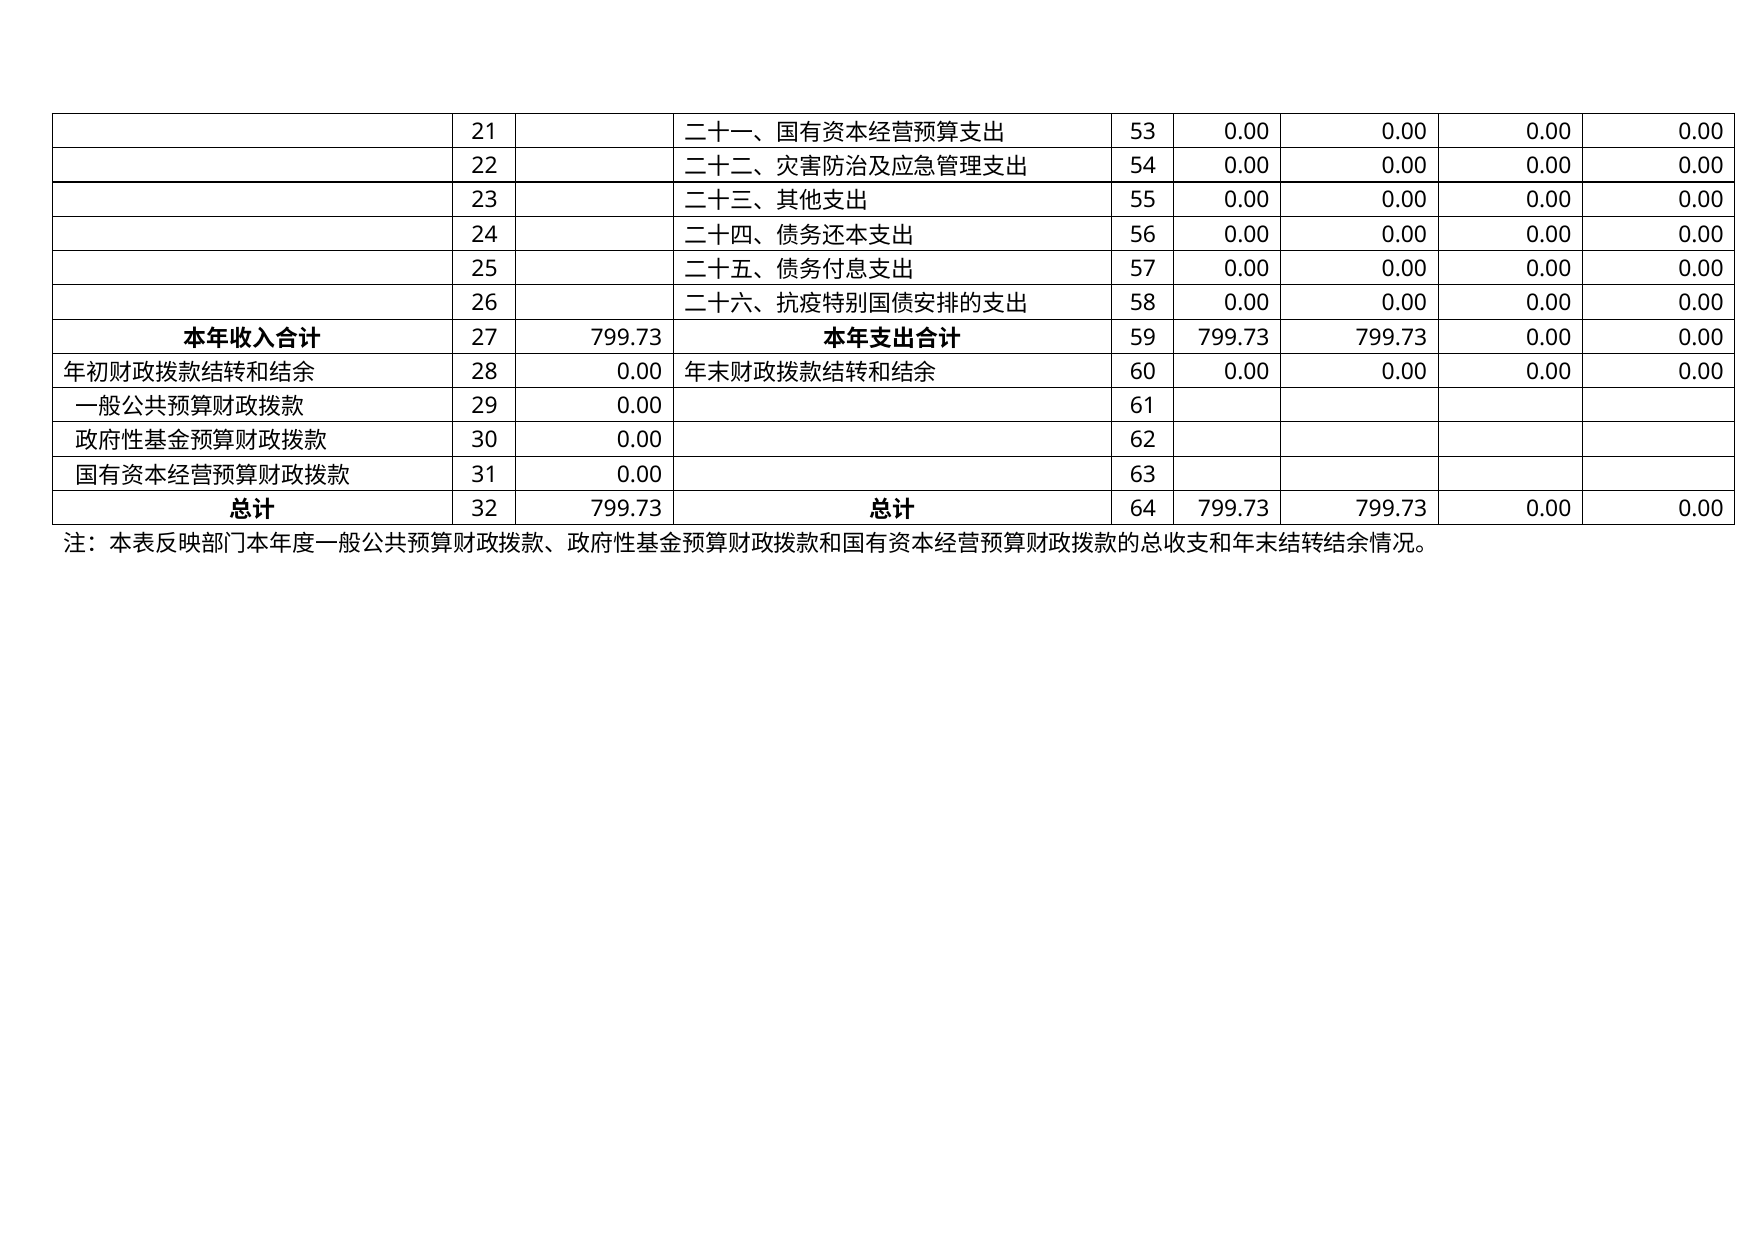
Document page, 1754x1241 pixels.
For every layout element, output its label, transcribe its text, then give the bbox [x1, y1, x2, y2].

table_cell [1281, 457, 1438, 490]
table_cell 总计 [53, 491, 452, 524]
table_cell [53, 183, 452, 216]
table_cell 54 [1112, 148, 1173, 181]
table_cell 60 [1112, 354, 1173, 387]
table_cell 28 [453, 354, 515, 387]
table_cell [516, 217, 673, 250]
table_cell [516, 183, 673, 216]
table_cell 二十六、抗疫特别国债安排的支出 [674, 285, 1111, 318]
table_cell 0.00 [1583, 491, 1734, 524]
table_cell [53, 251, 452, 284]
table_cell [53, 114, 452, 147]
table_cell 0.00 [1439, 148, 1582, 181]
table_cell 0.00 [1174, 114, 1280, 147]
table_cell 56 [1112, 217, 1173, 250]
table_cell 64 [1112, 491, 1173, 524]
table_cell 0.00 [1439, 320, 1582, 353]
table_cell 0.00 [1583, 320, 1734, 353]
table_cell [1174, 457, 1280, 490]
table_cell 0.00 [1439, 217, 1582, 250]
table_cell 0.00 [1439, 491, 1582, 524]
table_cell 0.00 [1174, 183, 1280, 216]
table_cell 0.00 [1439, 114, 1582, 147]
table_cell 0.00 [1583, 285, 1734, 318]
table_cell 24 [453, 217, 515, 250]
table_cell 注：本表反映部门本年度一般公共预算财政拨款、政府性基金预算财政拨款和国有资本经营预算财政拨款的总收支和年末结转结余情况。 [52, 525, 1582, 558]
table_cell 59 [1112, 320, 1173, 353]
table_cell 27 [453, 320, 515, 353]
table_cell 0.00 [1281, 354, 1438, 387]
table_cell 63 [1112, 457, 1173, 490]
table_cell 二十五、债务付息支出 [674, 251, 1111, 284]
table_cell 0.00 [1583, 148, 1734, 181]
table_cell 0.00 [1439, 251, 1582, 284]
table_cell 26 [453, 285, 515, 318]
table_cell [516, 148, 673, 181]
table_cell [53, 285, 452, 318]
table_cell 799.73 [516, 491, 673, 524]
table_cell 61 [1112, 388, 1173, 421]
table_cell 二十三、其他支出 [674, 183, 1111, 216]
table_cell 31 [453, 457, 515, 490]
table_cell [1439, 457, 1582, 490]
table_cell 年初财政拨款结转和结余 [53, 354, 452, 387]
table_cell 0.00 [516, 354, 673, 387]
table_cell 799.73 [516, 320, 673, 353]
table_cell [1439, 388, 1582, 421]
table_cell [53, 217, 452, 250]
table_cell 二十二、灾害防治及应急管理支出 [674, 148, 1111, 181]
table_cell 0.00 [1281, 251, 1438, 284]
table_cell 0.00 [1281, 285, 1438, 318]
table_cell [674, 457, 1111, 490]
table_cell 年末财政拨款结转和结余 [674, 354, 1111, 387]
table_cell 0.00 [1174, 285, 1280, 318]
table_cell 总计 [674, 491, 1111, 524]
table_cell 0.00 [1583, 354, 1734, 387]
table_cell 22 [453, 148, 515, 181]
table_cell 二十一、国有资本经营预算支出 [674, 114, 1111, 147]
table_cell 0.00 [1174, 148, 1280, 181]
table_cell 0.00 [1583, 114, 1734, 147]
table_cell 0.00 [1281, 183, 1438, 216]
table_cell 二十四、债务还本支出 [674, 217, 1111, 250]
table_cell 21 [453, 114, 515, 147]
table_cell 29 [453, 388, 515, 421]
table_cell [674, 388, 1111, 421]
table_cell 799.73 [1281, 320, 1438, 353]
table_cell 0.00 [1439, 183, 1582, 216]
table_cell 30 [453, 422, 515, 456]
table_cell [1174, 388, 1280, 421]
table_cell 本年收入合计 [53, 320, 452, 353]
table_cell 0.00 [1281, 114, 1438, 147]
table_cell 0.00 [1174, 217, 1280, 250]
table_cell [1281, 422, 1438, 456]
table_cell [516, 285, 673, 318]
table_cell 0.00 [1439, 285, 1582, 318]
table_cell 国有资本经营预算财政拨款 [53, 457, 452, 490]
table_cell 799.73 [1281, 491, 1438, 524]
table_cell [1583, 457, 1734, 490]
table_cell [1439, 422, 1582, 456]
table_cell 799.73 [1174, 491, 1280, 524]
table_cell 0.00 [1439, 354, 1582, 387]
table_cell 0.00 [516, 422, 673, 456]
table_cell 一般公共预算财政拨款 [53, 388, 452, 421]
table_cell 0.00 [1174, 354, 1280, 387]
table_cell 57 [1112, 251, 1173, 284]
table_cell 0.00 [516, 457, 673, 490]
table_cell 55 [1112, 183, 1173, 216]
table_cell 23 [453, 183, 515, 216]
table_cell [1281, 388, 1438, 421]
table_cell 本年支出合计 [674, 320, 1111, 353]
table_cell [1583, 525, 1735, 558]
table_cell [516, 114, 673, 147]
table_cell [1174, 422, 1280, 456]
table_cell [516, 251, 673, 284]
table_cell [1583, 388, 1734, 421]
table_cell 0.00 [1281, 148, 1438, 181]
table_cell 0.00 [1281, 217, 1438, 250]
table_cell 799.73 [1174, 320, 1280, 353]
table_cell 25 [453, 251, 515, 284]
table_cell [53, 148, 452, 181]
table_cell [674, 422, 1111, 456]
table_cell 政府性基金预算财政拨款 [53, 422, 452, 456]
table_cell 32 [453, 491, 515, 524]
table_cell 0.00 [1174, 251, 1280, 284]
table_cell 0.00 [1583, 183, 1734, 216]
table_cell 53 [1112, 114, 1173, 147]
table_cell 0.00 [1583, 251, 1734, 284]
table_cell 0.00 [1583, 217, 1734, 250]
table_cell [1583, 422, 1734, 456]
table_cell 62 [1112, 422, 1173, 456]
table_cell 0.00 [516, 388, 673, 421]
table_cell 58 [1112, 285, 1173, 318]
